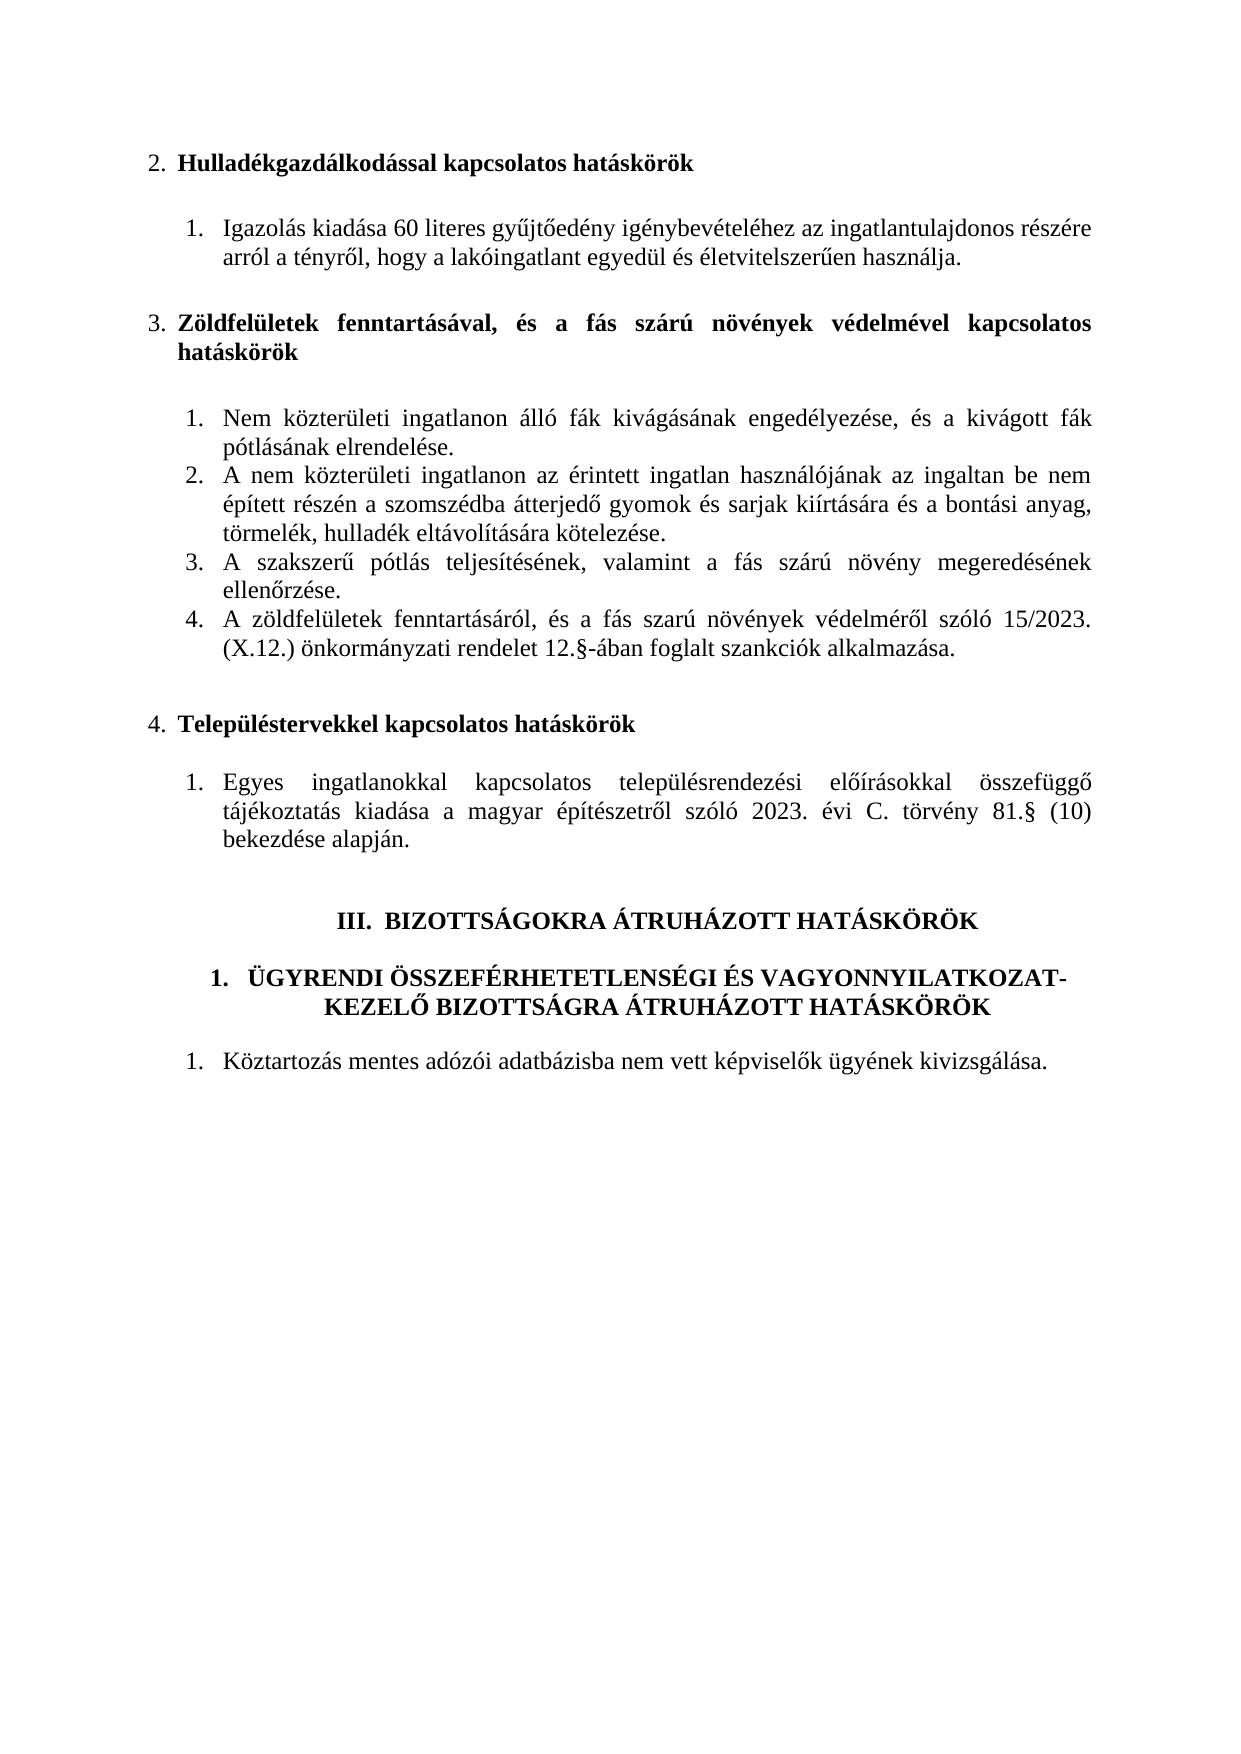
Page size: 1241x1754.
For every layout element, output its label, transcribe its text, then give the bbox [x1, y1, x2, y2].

list A nem közterületi ingatlanon az érintett ingatlan használójának az ingaltan be nem épített részén a szomszédba átterjedő gyomok és sarjak kiírtására és a bontási anyag, törmelék, hulladék eltávolítására kötelezése. [185, 461, 1093, 547]
list Nem közterületi ingatlanon álló fák kivágásának engedélyezése, és a kivágott fák pótlásának elrendelése. [185, 403, 1093, 461]
subtitle Zöldfelületek fenntartásával, és a fás szárú növények védelmével kapcsolatos hatáskörök [148, 308, 1093, 366]
list A zöldfelületek fenntartásáról, és a fás szarú növények védelméről szóló 15/2023. (X.12.) önkormányzati rendelet 12.§-ában foglalt szankciók alkalmazása. [185, 604, 1093, 662]
list III. BIZOTTSÁGOKRA ÁTRUHÁZOTT HATÁSKÖRÖK [223, 906, 1093, 935]
list Egyes ingatlanokkal kapcsolatos településrendezési előírásokkal összefüggő tájékoztatás kiadása a magyar építészetről szóló 2023. évi C. törvény 81.§ (10) bekezdése alapján. [185, 767, 1093, 853]
list Köztartozás mentes adózói adatbázisba nem vett képviselők ügyének kivizsgálása. [185, 1046, 1093, 1075]
list ÜGYRENDI ÖSSZEFÉRHETETLENSÉGI ÉS VAGYONNYILATKOZAT-KEZELŐ BIZOTTSÁGRA ÁTRUHÁZOTT HATÁSKÖRÖK [185, 963, 1093, 1021]
list Igazolás kiadása 60 literes gyűjtőedény igénybevételéhez az ingatlantulajdonos részére arról a tényről, hogy a lakóingatlant egyedül és életvitelszerűen használja. [185, 213, 1093, 271]
subtitle Hulladékgazdálkodással kapcsolatos hatáskörök [148, 148, 1093, 176]
subtitle Településtervekkel kapcsolatos hatáskörök [148, 709, 1093, 738]
list A szakszerű pótlás teljesítésének, valamint a fás szárú növény megeredésének ellenőrzése. [185, 547, 1093, 604]
